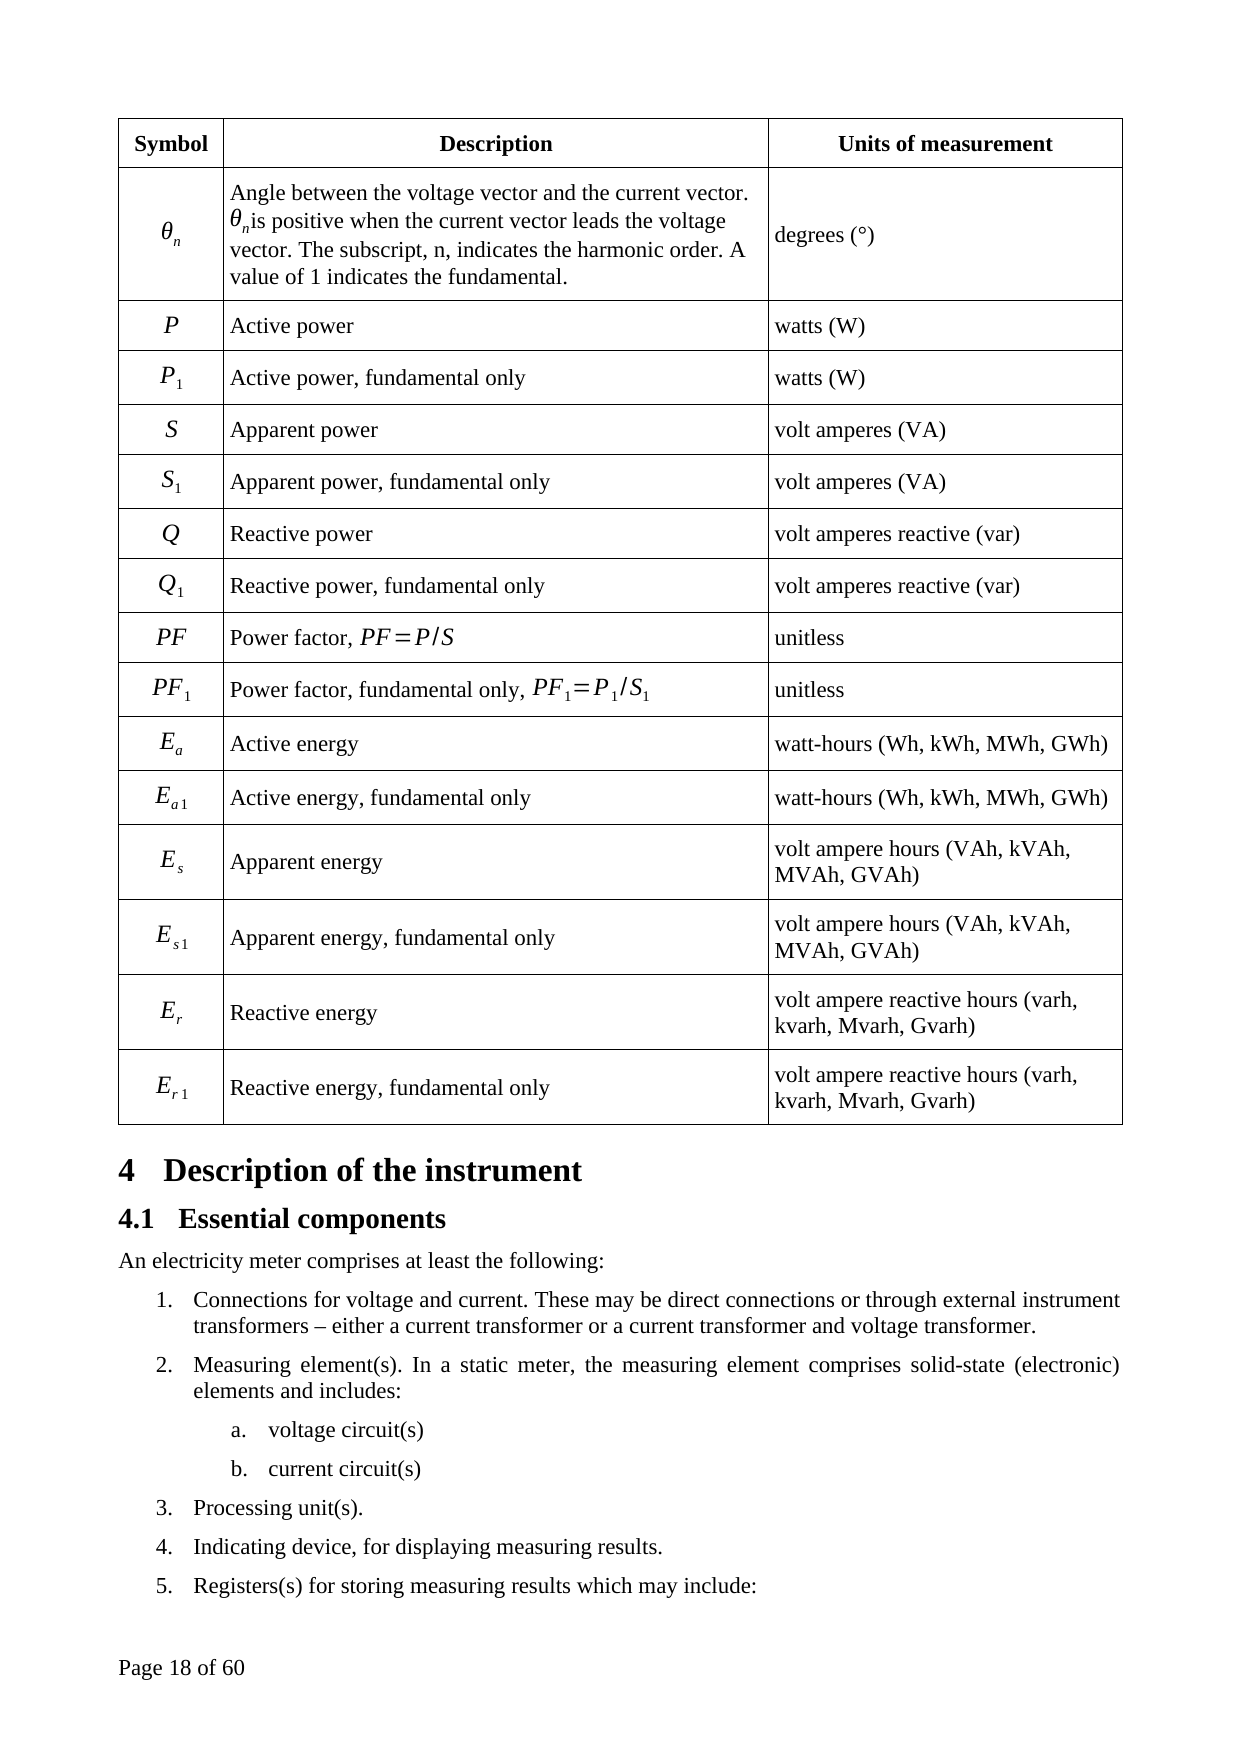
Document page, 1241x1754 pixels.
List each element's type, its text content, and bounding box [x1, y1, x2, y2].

list voltage circuit(s) [231, 1416, 1122, 1443]
table_cell Apparent energy [224, 825, 768, 899]
table_cell [119, 509, 223, 558]
table_cell volt ampere reactive hours (varh, kvarh, Mvarh, Gvarh) [769, 1050, 1122, 1124]
table_cell watts (W) [769, 351, 1122, 404]
subtitle Description of the instrument [118, 1150, 1122, 1189]
table_cell Active power, fundamental only [224, 351, 768, 404]
table_cell [119, 351, 223, 404]
table_cell Apparent power [224, 405, 768, 454]
table_cell volt ampere reactive hours (varh, kvarh, Mvarh, Gvarh) [769, 975, 1122, 1049]
table_cell [119, 559, 223, 612]
table_header Description [224, 119, 768, 167]
table_cell Apparent power, fundamental only [224, 455, 768, 508]
table_cell [119, 168, 223, 300]
table_cell watt-hours (Wh, kWh, MWh, GWh) [769, 717, 1122, 769]
table_cell [119, 663, 223, 716]
table_cell Reactive power, fundamental only [224, 559, 768, 612]
table_cell Active energy, fundamental only [224, 771, 768, 823]
list Connections for voltage and current. These may be direct connections or through external instrument transformers – either a current transformer or a current transformer and voltage transformer. [156, 1286, 1122, 1339]
list current circuit(s) [231, 1455, 1122, 1482]
table_header Symbol [119, 119, 223, 167]
list Indicating device, for displaying measuring results. [156, 1533, 1122, 1559]
table_cell [119, 975, 223, 1049]
table_cell Reactive energy, fundamental only [224, 1050, 768, 1124]
table_cell volt amperes reactive (var) [769, 559, 1122, 612]
table_cell volt ampere hours (VAh, kVAh, MVAh, GVAh) [769, 825, 1122, 899]
list Measuring element(s). In a static meter, the measuring element comprises solid-state (electronic) elements and includes: [156, 1351, 1122, 1404]
table_cell [119, 900, 223, 974]
table_cell degrees (°) [769, 168, 1122, 300]
table_cell [119, 1050, 223, 1124]
subtitle Essential components [118, 1201, 1122, 1235]
table_cell [119, 717, 223, 769]
table_cell Power factor, [224, 613, 768, 662]
table_cell Reactive power [224, 509, 768, 558]
list Processing unit(s). [156, 1494, 1122, 1521]
list Registers(s) for storing measuring results which may include: [156, 1572, 1122, 1598]
table_cell Reactive energy [224, 975, 768, 1049]
text An electricity meter comprises at least the following: [118, 1247, 1122, 1273]
table_cell [119, 455, 223, 508]
table_cell [119, 613, 223, 662]
table_cell Power factor, fundamental only, [224, 663, 768, 716]
table_cell [119, 301, 223, 350]
table_cell [119, 405, 223, 454]
table_header Units of measurement [769, 119, 1122, 167]
table_cell volt amperes reactive (var) [769, 509, 1122, 558]
table_cell Apparent energy, fundamental only [224, 900, 768, 974]
table_cell Active power [224, 301, 768, 350]
table_cell Active energy [224, 717, 768, 769]
table_cell volt ampere hours (VAh, kVAh, MVAh, GVAh) [769, 900, 1122, 974]
table_cell watt-hours (Wh, kWh, MWh, GWh) [769, 771, 1122, 823]
table_cell [119, 825, 223, 899]
table_cell volt amperes (VA) [769, 455, 1122, 508]
table_cell Angle between the voltage vector and the current vector. is positive when the current vector leads the voltage vector. The subscript, n, indicates the harmonic order. A value of 1 indicates the fundamental. [224, 168, 768, 300]
table_cell unitless [769, 663, 1122, 716]
table_cell [119, 771, 223, 823]
table_cell volt amperes (VA) [769, 405, 1122, 454]
table_cell watts (W) [769, 301, 1122, 350]
table_cell unitless [769, 613, 1122, 662]
